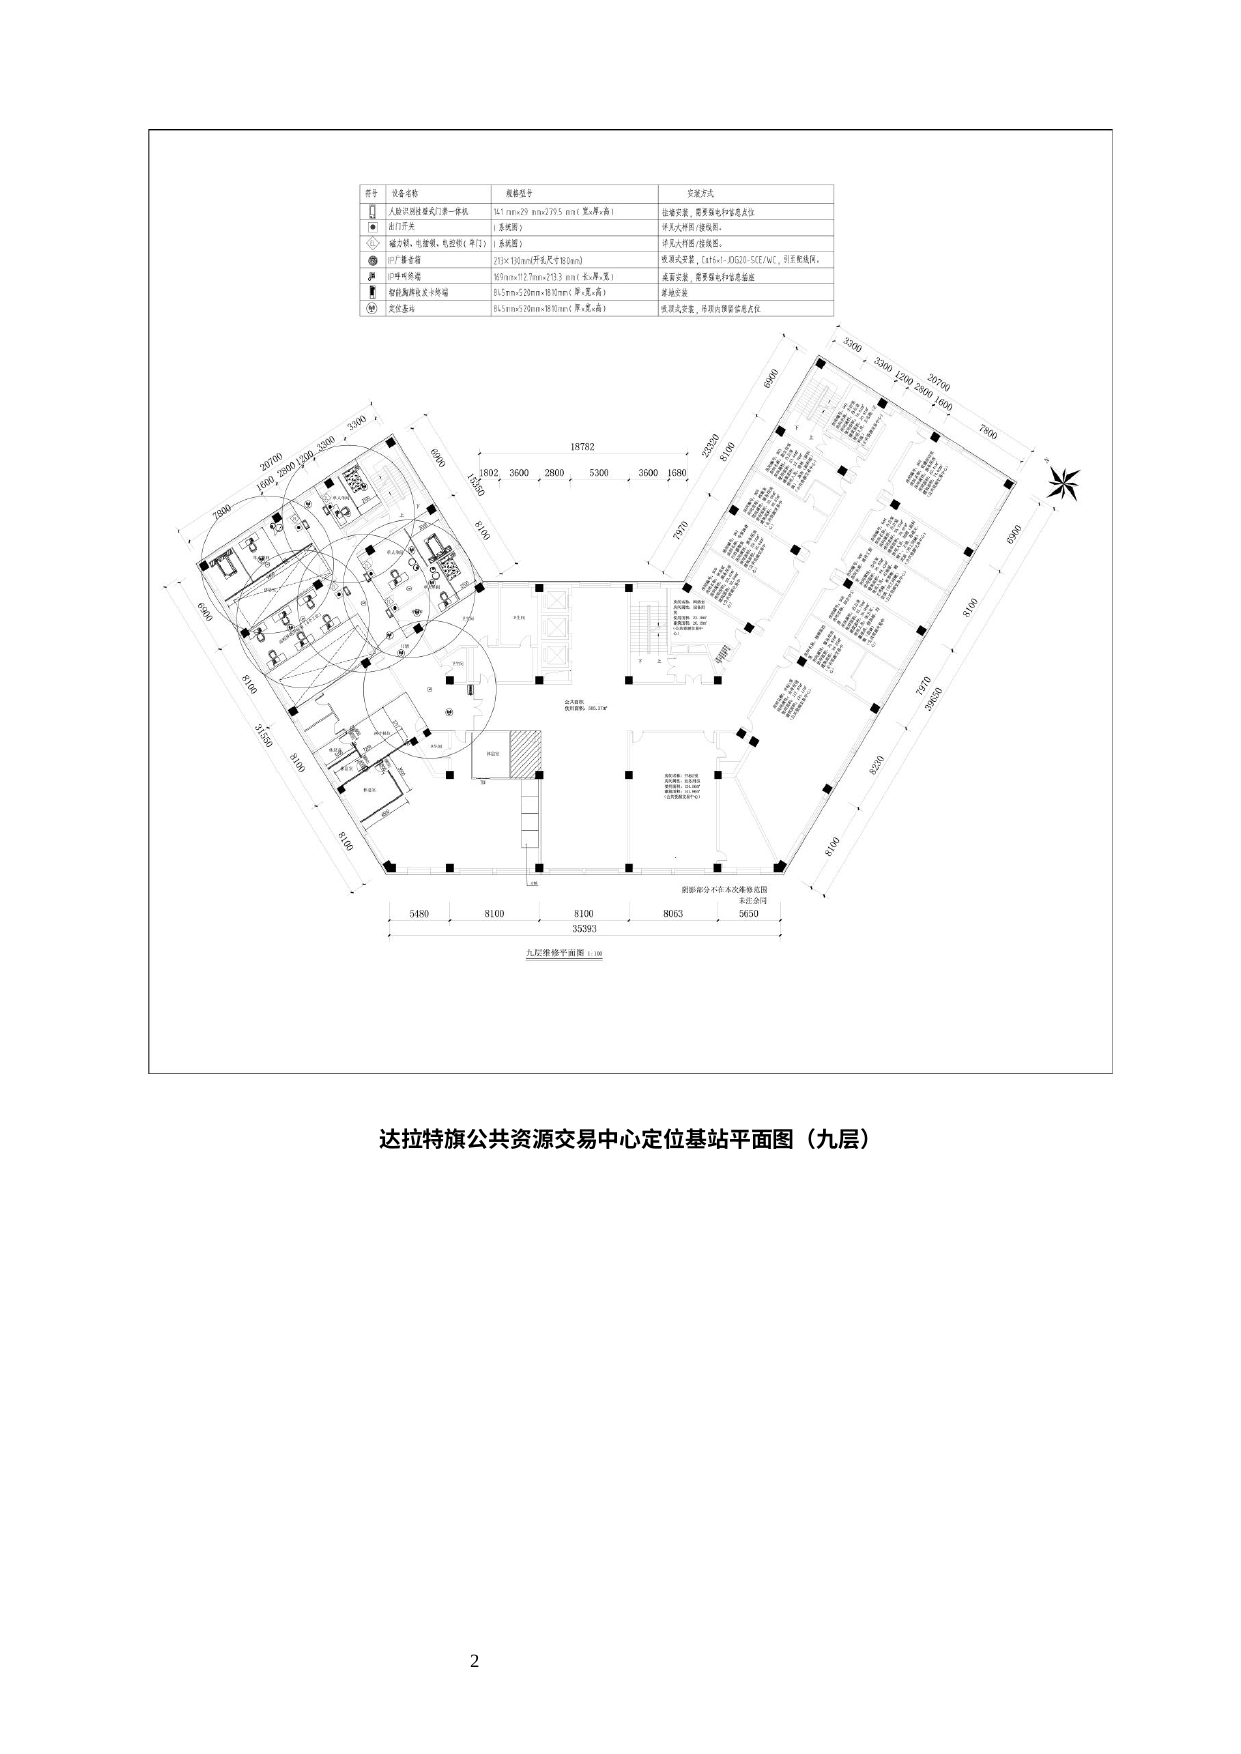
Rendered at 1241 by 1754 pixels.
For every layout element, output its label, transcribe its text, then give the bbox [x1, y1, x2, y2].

picture [148, 129, 1113, 1074]
text 达拉特旗公共资源交易中心定位基站平面图（九层） [117, 1121, 1123, 1154]
